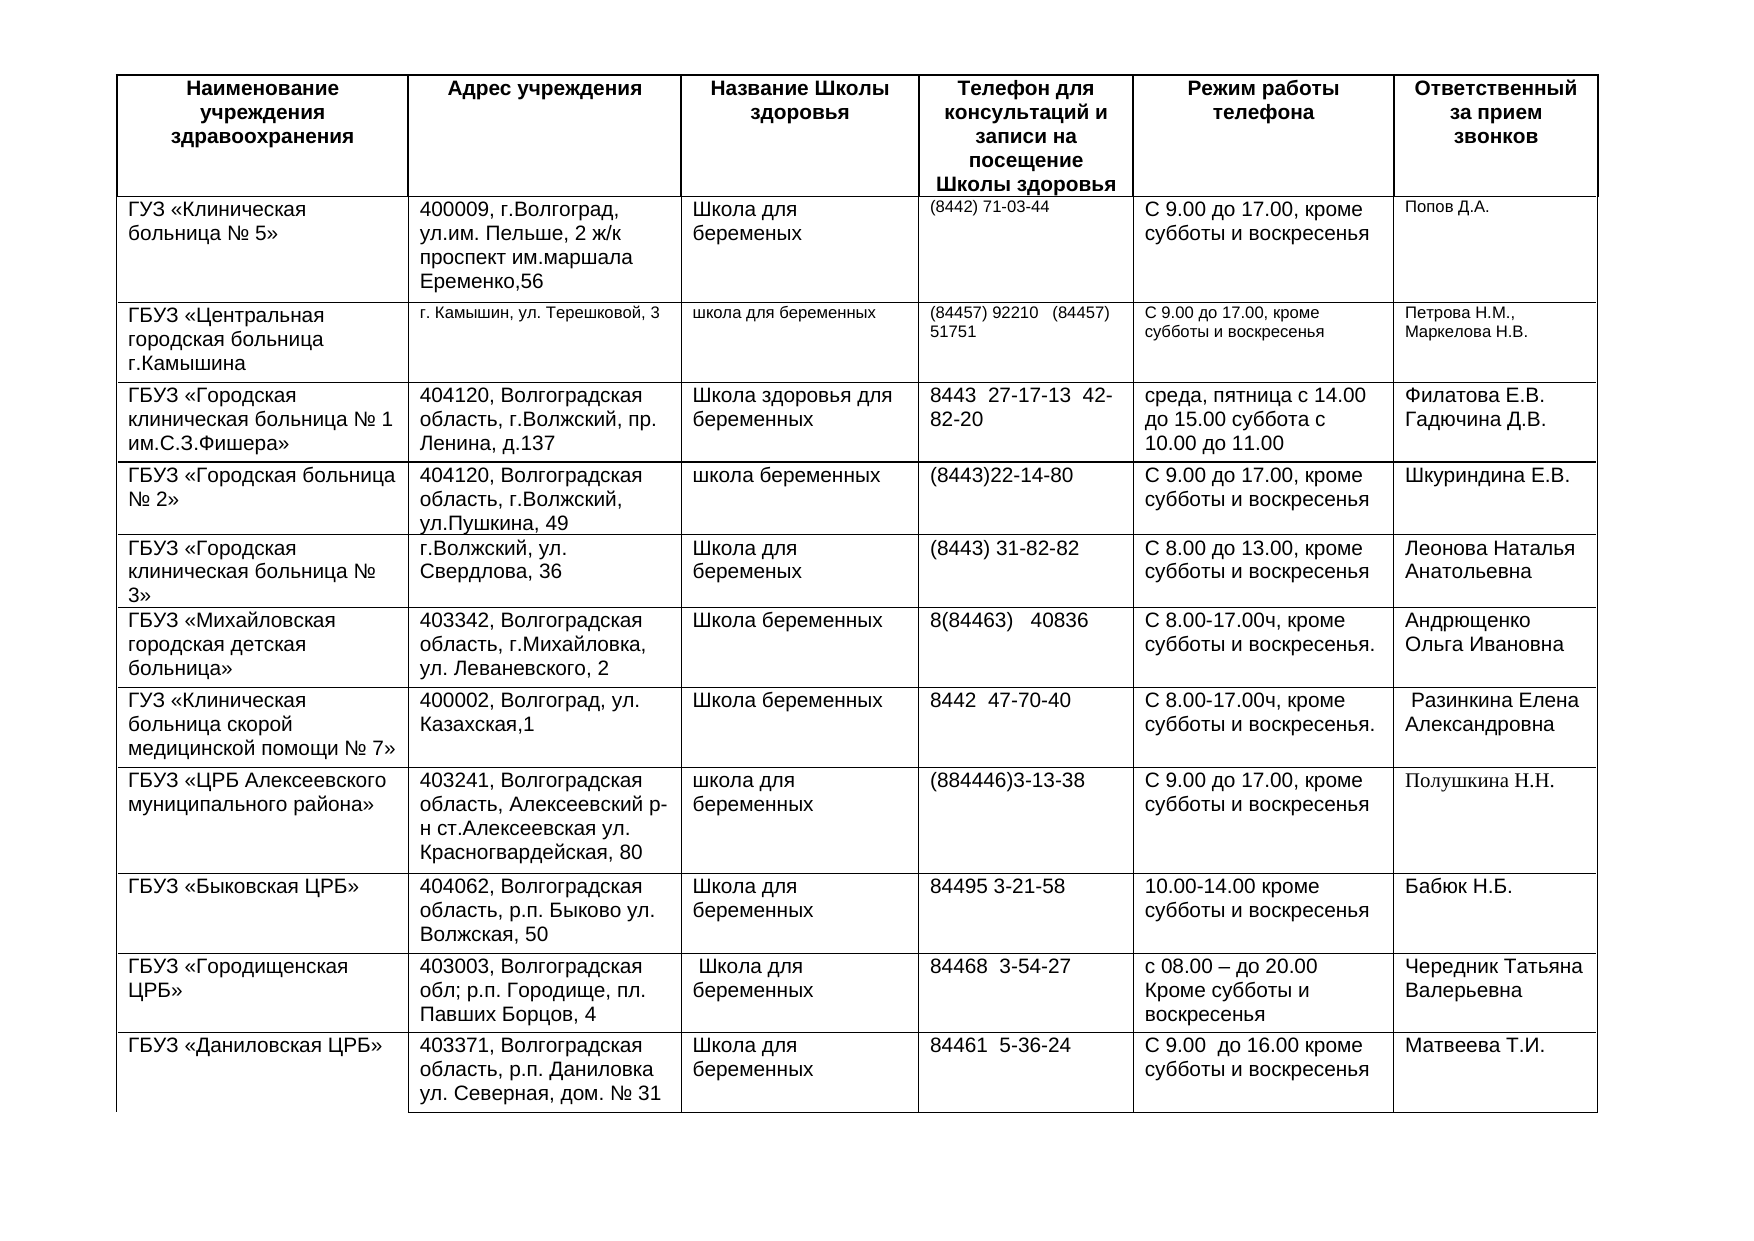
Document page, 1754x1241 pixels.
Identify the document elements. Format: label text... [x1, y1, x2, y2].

table_header Телефон для консультаций и записи на посещение Школы здоровья [920, 76, 1132, 196]
table_cell С 9.00 до 17.00, кроме субботы и воскресенья [1134, 463, 1393, 534]
table_cell Бабюк Н.Б. [1394, 873, 1597, 952]
table_cell Школа для беременых [682, 197, 918, 302]
table_cell ГБУЗ «Михайловская городская детская больница» [117, 607, 408, 687]
table_cell 10.00-14.00 кроме субботы и воскресенья [1134, 874, 1393, 952]
table_cell Школа для беременых [682, 535, 918, 607]
table_cell 403241, Волгоградская область, Алексеевский р-н ст.Алексеевская ул. Красногвардейская, 80 [409, 768, 681, 873]
table_cell Школа беременных [682, 608, 918, 687]
table_cell ГБУЗ «ЦРБ Алексеевского муниципального района» [117, 767, 408, 873]
table_header Адрес учреждения [409, 76, 680, 196]
table_cell 403371, Волгоградская область, р.п. Даниловка ул. Северная, дом. № 31 [409, 1033, 681, 1112]
table_cell 403003, Волгоградская обл; р.п. Городище, пл. Павших Борцов, 4 [409, 954, 681, 1032]
table_cell Филатова Е.В. Гадючина Д.В. [1394, 382, 1597, 461]
table_cell (8442) 71-03-44 [919, 197, 1133, 302]
table_cell С 8.00-17.00ч, кроме субботы и воскресенья. [1134, 688, 1393, 767]
table_cell среда, пятница с 14.00 до 15.00 суббота с 10.00 до 11.00 [1134, 383, 1393, 461]
table_cell Разинкина Елена Александровна [1394, 687, 1597, 767]
table_cell Школа для беременных [682, 1033, 918, 1112]
table_cell 404120, Волгоградская область, г.Волжский, ул.Пушкина, 49 [409, 463, 681, 534]
table_cell г.Волжский, ул. Свердлова, 36 [409, 535, 681, 607]
table_cell Шкуриндина Е.В. [1394, 461, 1597, 534]
table_cell Попов Д.А. [1394, 196, 1597, 302]
table_cell Петрова Н.М., Маркелова Н.В. [1394, 302, 1597, 382]
table_cell (884446)3-13-38 [919, 768, 1133, 873]
table_cell ГБУЗ «Даниловская ЦРБ» [117, 1032, 408, 1112]
table_cell 404120, Волгоградская область, г.Волжский, пр. Ленина, д.137 [409, 383, 681, 461]
table_cell С 8.00-17.00ч, кроме субботы и воскресенья. [1134, 608, 1393, 687]
table_cell С 8.00 до 13.00, кроме субботы и воскресенья [1134, 535, 1393, 607]
table_header Название Школы здоровья [682, 76, 918, 196]
table_cell (8443) 31-82-82 [919, 535, 1133, 607]
table_cell Школа беременных [682, 688, 918, 767]
table_cell 84495 3-21-58 [919, 874, 1133, 952]
table_cell ГБУЗ «Городская клиническая больница № 1 им.С.З.Фишера» [117, 382, 408, 461]
table_cell Школа здоровья для беременных [682, 383, 918, 461]
table_cell 84461 5-36-24 [919, 1033, 1133, 1112]
table_cell школа для беременных [682, 303, 918, 382]
table_cell (84457) 92210 (84457) 51751 [919, 303, 1133, 382]
table_header Наименование учреждения здравоохранения [118, 76, 407, 196]
table_cell С 9.00 до 17.00, кроме субботы и воскресенья [1134, 197, 1393, 302]
table_cell Леонова Наталья Анатольевна [1394, 534, 1597, 607]
table_cell Андрющенко Ольга Ивановна [1394, 607, 1597, 687]
table_cell 8(84463) 40836 [919, 608, 1133, 687]
table_cell Чередник Татьяна Валерьевна [1394, 953, 1597, 1032]
table_cell Школа для беременных [682, 874, 918, 952]
table_cell 84468 3-54-27 [919, 954, 1133, 1032]
table_header Режим работы телефона [1134, 76, 1393, 196]
table_cell ГБУЗ «Центральная городская больница г.Камышина [117, 302, 408, 382]
table_cell ГУЗ «Клиническая больница № 5» [117, 197, 408, 302]
table_cell С 9.00 до 17.00, кроме субботы и воскресенья [1134, 303, 1393, 382]
table_cell 404062, Волгоградская область, р.п. Быково ул. Волжская, 50 [409, 874, 681, 952]
table_cell ГБУЗ «Городская больница № 2» [117, 461, 408, 534]
table_cell ГУЗ «Клиническая больница скорой медицинской помощи № 7» [117, 687, 408, 767]
table_cell Школа для беременных [682, 954, 918, 1032]
table_cell (8443)22-14-80 [919, 463, 1133, 534]
table_cell с 08.00 – до 20.00 Кроме субботы и воскресенья [1134, 954, 1393, 1032]
table_cell Полушкина Н.Н. [1394, 767, 1597, 873]
table_cell С 9.00 до 17.00, кроме субботы и воскресенья [1134, 768, 1393, 873]
table_cell С 9.00 до 16.00 кроме субботы и воскресенья [1134, 1033, 1393, 1112]
table_cell 400009, г.Волгоград, ул.им. Пельше, 2 ж/к проспект им.маршала Еременко,56 [409, 197, 681, 302]
table_cell ГБУЗ «Быковская ЦРБ» [117, 873, 408, 952]
table_cell школа беременных [682, 463, 918, 534]
table_cell 8442 47-70-40 [919, 688, 1133, 767]
table_header Ответственный за прием звонков [1395, 76, 1597, 196]
table_cell школа для беременных [682, 768, 918, 873]
table_cell 403342, Волгоградская область, г.Михайловка, ул. Леваневского, 2 [409, 608, 681, 687]
table_cell ГБУЗ «Городищенская ЦРБ» [117, 953, 408, 1032]
table_cell 400002, Волгоград, ул. Казахская,1 [409, 688, 681, 767]
table_cell г. Камышин, ул. Терешковой, 3 [409, 303, 681, 382]
table_cell 8443 27-17-13 42-82-20 [919, 383, 1133, 461]
table_cell Матвеева Т.И. [1394, 1032, 1597, 1112]
table_cell ГБУЗ «Городская клиническая больница № 3» [117, 534, 408, 607]
